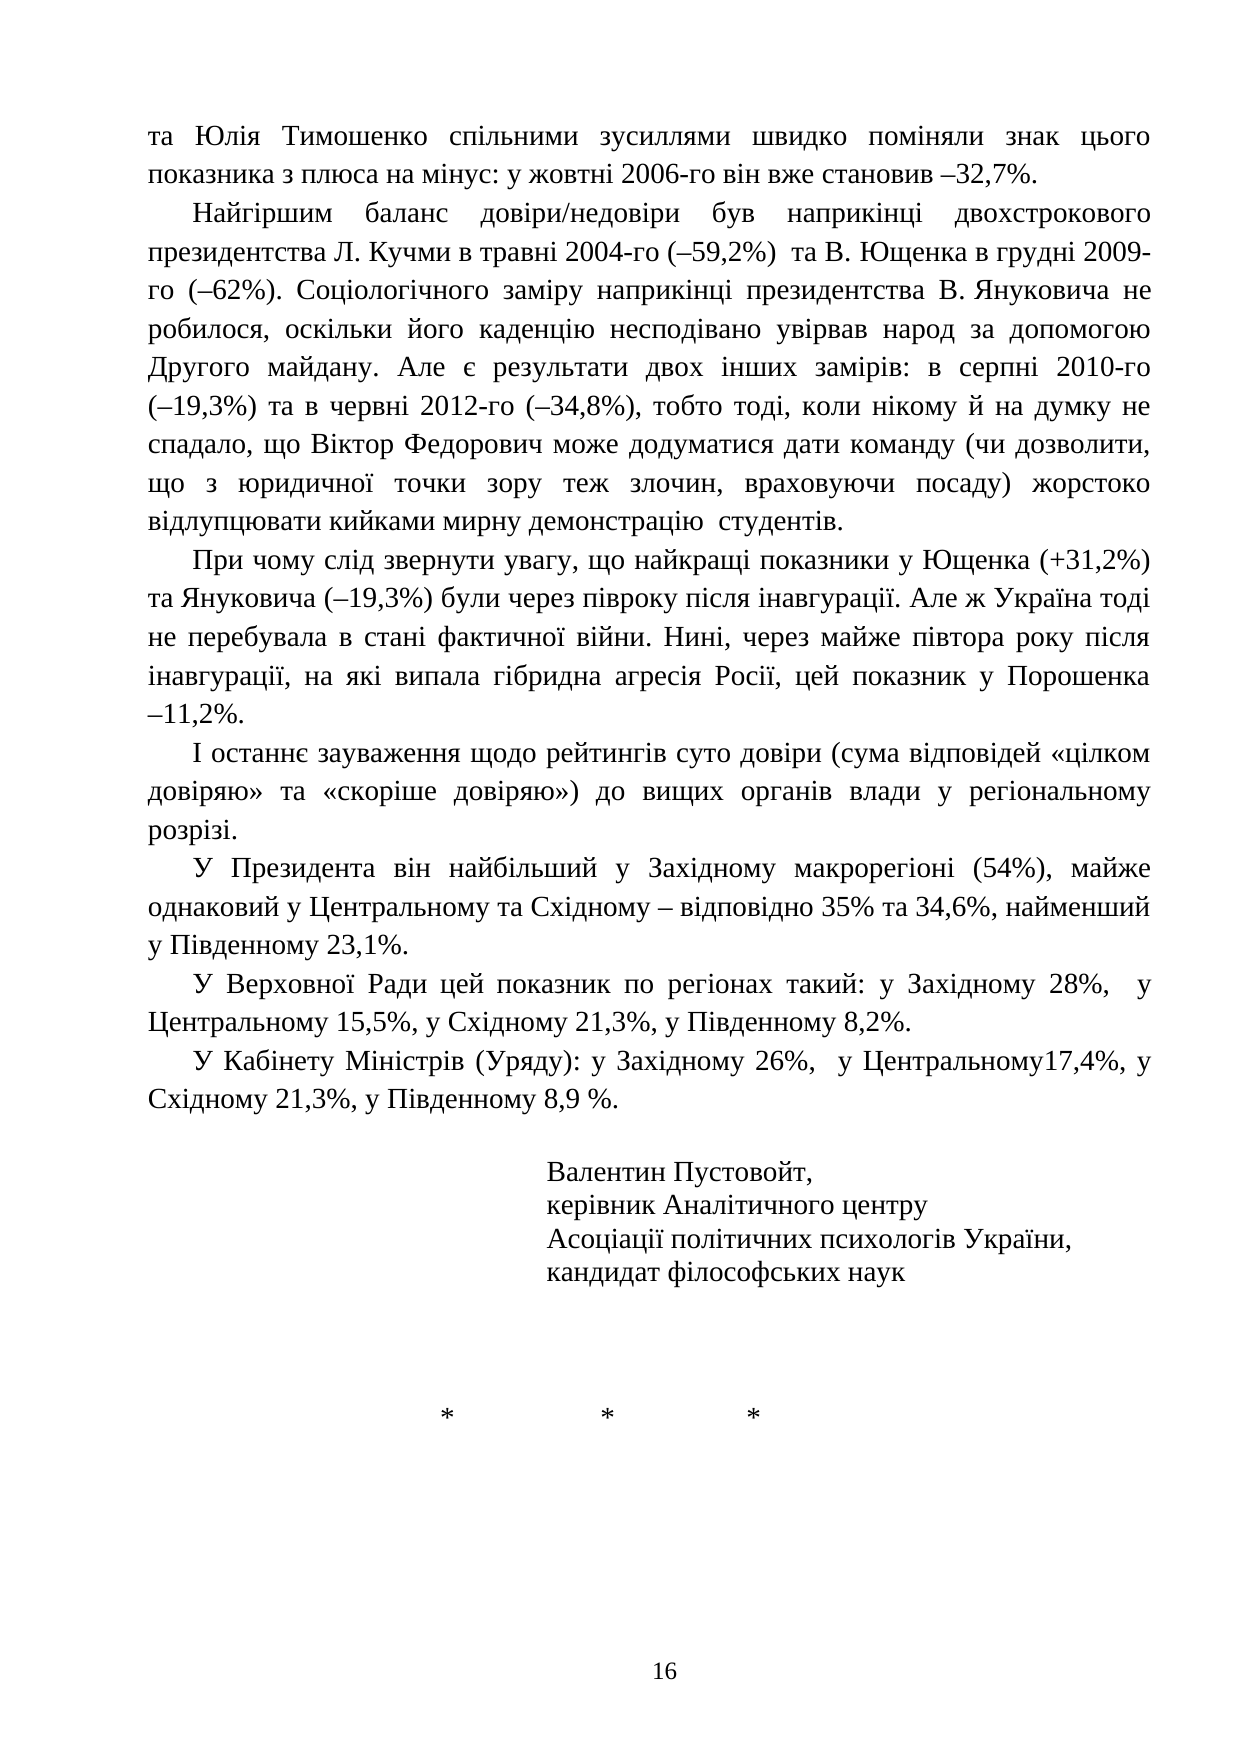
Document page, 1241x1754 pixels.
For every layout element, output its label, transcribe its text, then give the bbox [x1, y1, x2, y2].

text При чому слід звернути увагу, що найкращі показники у Ющенка (+31,2%) та Януковича (–19,3%) були через півроку після інавгурації. Але ж Україна тоді не перебувала в стані фактичної війни. Нині, через майже півтора року після інавгурації, на які випала гібридна агресія Росії, цей показник у Порошенка –11,2%. [148, 542, 1152, 730]
text Валентин Пустовойт, [177, 1154, 1152, 1187]
text Найгіршим баланс довіри/недовіри був наприкінці двохстрокового президентства Л. Кучми в травні 2004-го (–59,2%) та В. Ющенка в грудні 2009-го (–62%). Соціологічного заміру наприкінці президентства В. Януковича не робилося, оскільки його каденцію несподівано увірвав народ за допомогою Другого майдану. Але є результати двох інших замірів: в серпні 2010-го (–19,3%) та в червні 2012-го (–34,8%), тобто тоді, коли нікому й на думку не спадало, що Віктор Федорович може додуматися дати команду (чи дозволити, що з юридичної точки зору теж злочин, враховуючи посаду) жорстоко відлупцювати кийками мирну демонстрацію студентів. [148, 195, 1152, 537]
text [148, 118, 1152, 190]
text У Верховної Ради цей показник по регіонах такий: у Західному 28%, у Центральному 15,5%, у Східному 21,3%, у Південному 8,2%. [148, 966, 1152, 1038]
text У Кабінету Міністрів (Уряду): у Західному 26%, у Центральному17,4%, у Східному 21,3%, у Південному 8,9 %. [148, 1043, 1152, 1115]
text У Президента він найбільший у Західному макрорегіоні (54%), майже однаковий у Центральному та Східному – відповідно 35% та 34,6%, найменший у Південному 23,1%. [148, 850, 1152, 961]
text * * * [177, 1400, 1152, 1433]
text Асоціації політичних психологів України, [177, 1221, 1152, 1254]
text І останнє зауваження щодо рейтингів суто довіри (сума відповідей «цілком довіряю» та «скоріше довіряю») до вищих органів влади у регіональному розрізі. [148, 735, 1152, 845]
text керівник Аналітичного центру [177, 1187, 1152, 1221]
text кандидат філософських наук [177, 1254, 1152, 1288]
